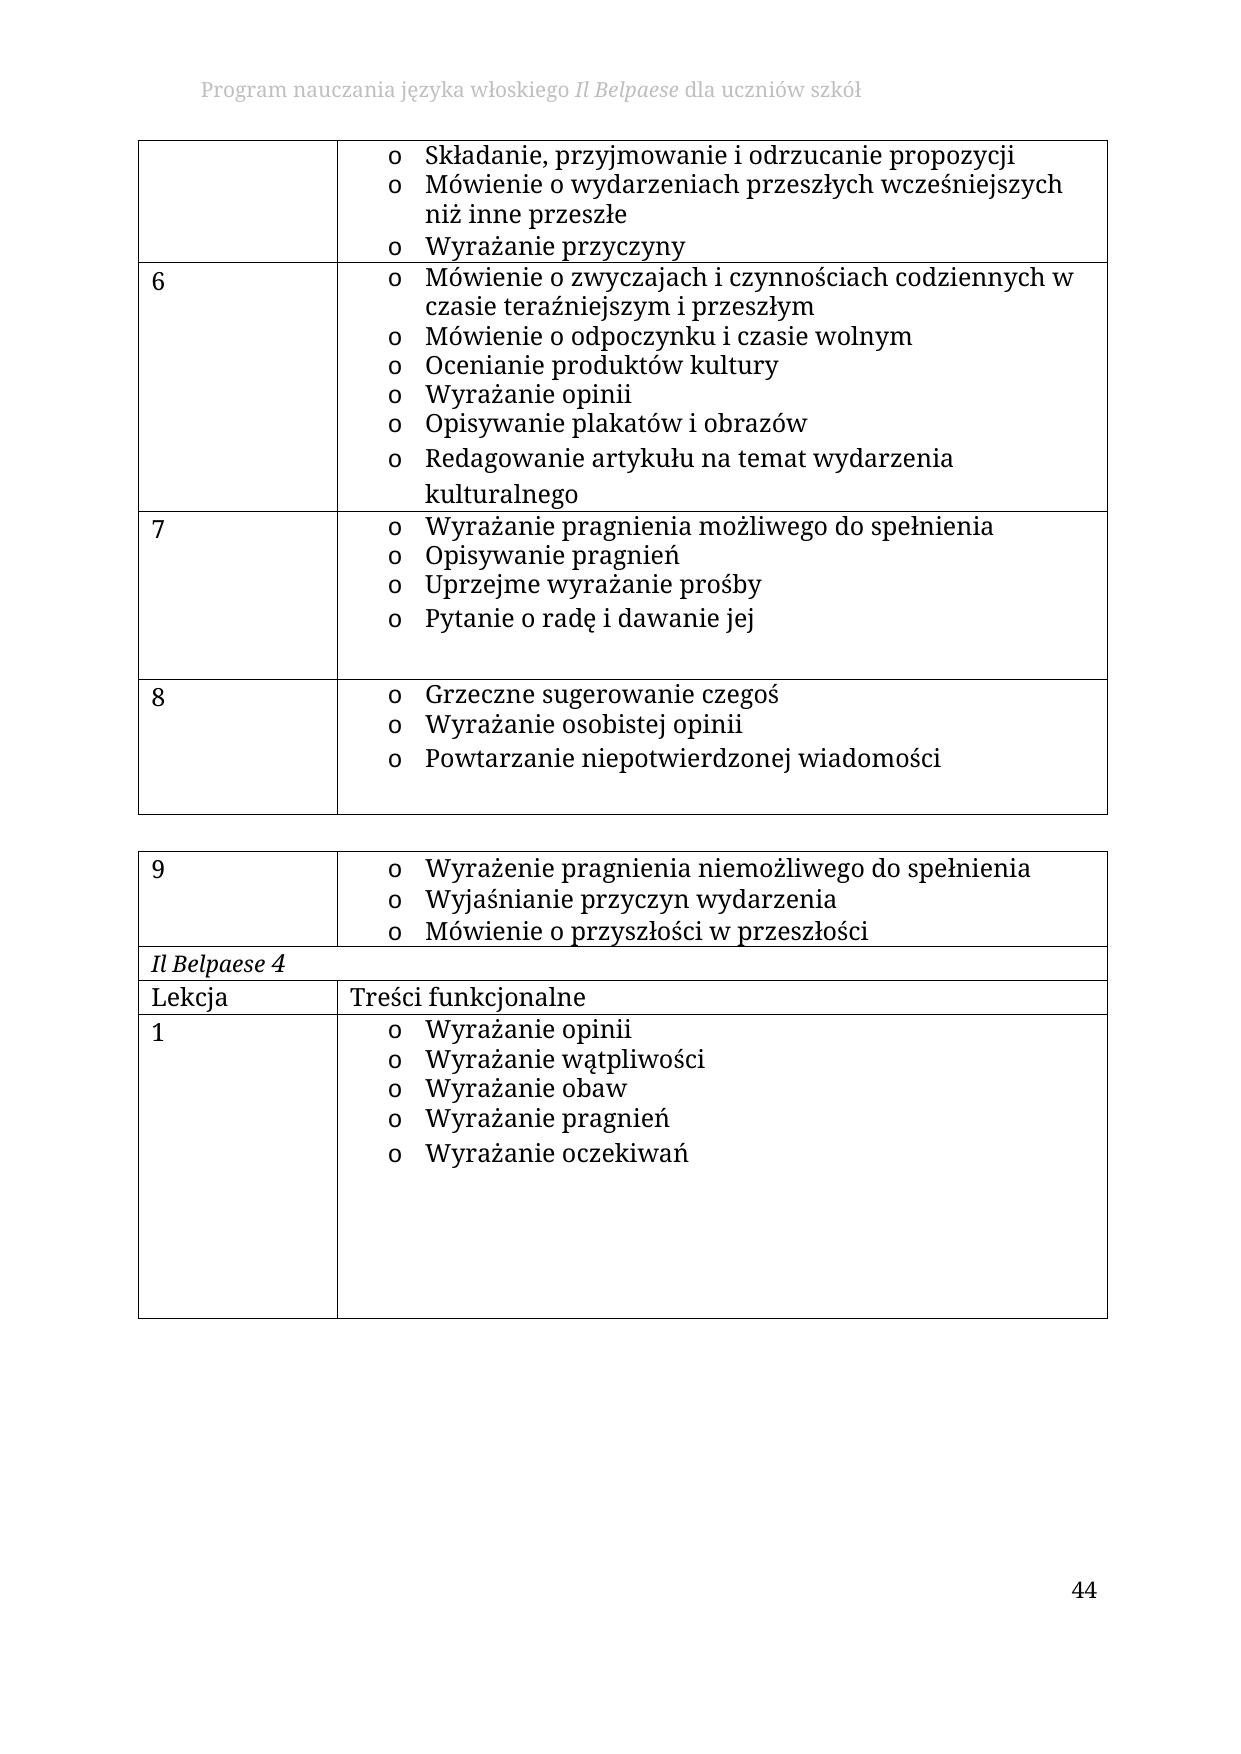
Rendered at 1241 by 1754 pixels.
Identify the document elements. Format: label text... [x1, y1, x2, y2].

table_cell 7 [139, 512, 337, 679]
table_cell 5 [139, 141, 337, 262]
table_cell Lekcja [139, 981, 337, 1013]
table_cell Wyrażanie opinii Wyrażanie wątpliwości Wyrażanie obaw Wyrażanie pragnień Wyrażanie oczekiwań [338, 1015, 1107, 1317]
table_cell Treści funkcjonalne [338, 981, 1107, 1013]
table_cell Il Belpaese 4 [139, 947, 1107, 980]
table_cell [338, 141, 1107, 262]
table_cell 8 [139, 680, 337, 814]
table_cell Wyrażanie pragnienia możliwego do spełnienia Opisywanie pragnień Uprzejme wyrażanie prośby Pytanie o radę i dawanie jej [338, 512, 1107, 679]
table_cell Grzeczne sugerowanie czegoś Wyrażanie osobistej opinii Powtarzanie niepotwierdzonej wiadomości [338, 680, 1107, 814]
table_cell Mówienie o zwyczajach i czynnościach codziennych w czasie teraźniejszym i przeszłym Mówienie o odpoczynku i czasie wolnym Ocenianie produktów kultury Wyrażanie opinii Opisywanie plakatów i obrazów Redagowanie artykułu na temat wydarzenia kulturalnego [338, 263, 1107, 511]
table_header 9 [139, 852, 337, 946]
table_cell 1 [139, 1015, 337, 1317]
table_cell 6 [139, 263, 337, 511]
table_header Wyrażenie pragnienia niemożliwego do spełnienia Wyjaśnianie przyczyn wydarzenia Mówienie o przyszłości w przeszłości [338, 852, 1107, 946]
